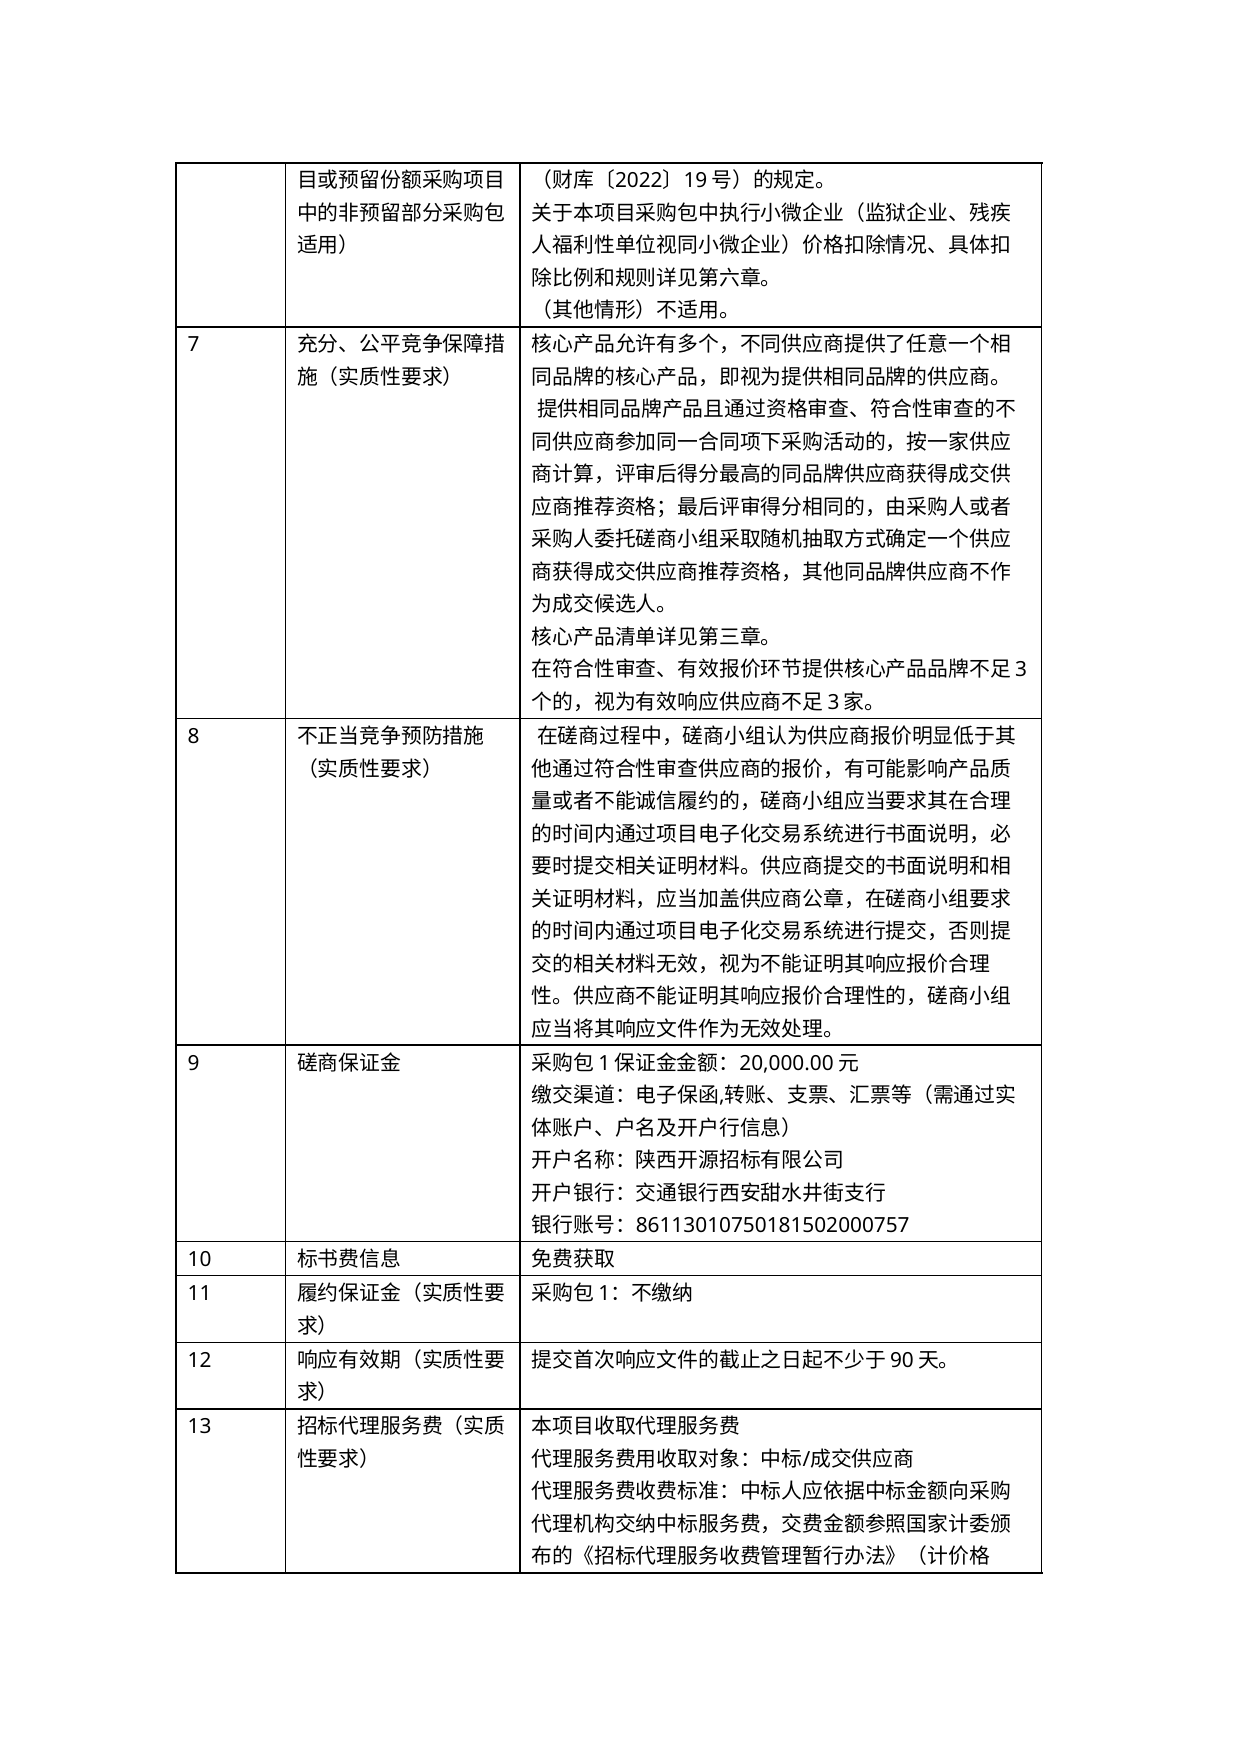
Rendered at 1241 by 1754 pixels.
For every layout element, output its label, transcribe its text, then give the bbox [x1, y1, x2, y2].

table_cell 9 [177, 1046, 285, 1241]
table_cell 提交首次响应文件的截止之日起不少于90天。 [521, 1343, 1041, 1408]
table_cell 13 [177, 1410, 285, 1572]
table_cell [521, 164, 1041, 326]
table_cell 10 [177, 1242, 285, 1275]
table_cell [521, 1410, 1041, 1572]
table_cell 标书费信息 [286, 1242, 519, 1275]
table_cell 7 [177, 328, 285, 718]
table_cell 核心产品允许有多个，不同供应商提供了任意一个相同品牌的核心产品，即视为提供相同品牌的供应商。 提供相同品牌产品且通过资格审查、符合性审查的不同供应商参加同一合同项下采购活动的，按一家供应商计算，评审后得分最高的同品牌供应商获得成交供应商推荐资格；最后评审得分相同的，由采购人或者采购人委托磋商小组采取随机抽取方式确定一个供应商获得成交供应商推荐资格，其他同品牌供应商不作为成交候选人。 核心产品清单详见第三章。 在符合性审查、有效报价环节提供核心产品品牌不足3个的，视为有效响应供应商不足3家。 [521, 328, 1041, 718]
table_cell 12 [177, 1343, 285, 1408]
table_cell 采购包1：不缴纳 [521, 1276, 1041, 1341]
table_cell 6 [177, 164, 285, 326]
table_cell 8 [177, 719, 285, 1044]
table_cell 磋商保证金 [286, 1046, 519, 1241]
table_cell 采购包1保证金金额：20,000.00元 缴交渠道：电子保函,转账、支票、汇票等（需通过实体账户、户名及开户行信息） 开户名称：陕西开源招标有限公司 开户银行：交通银行西安甜水井街支行 银行账号：86113010750181502000757 [521, 1046, 1041, 1241]
table_cell 招标代理服务费（实质性要求） [286, 1410, 519, 1572]
table_cell 11 [177, 1276, 285, 1341]
table_cell 免费获取 [521, 1242, 1041, 1275]
table_cell 不正当竞争预防措施（实质性要求） [286, 719, 519, 1044]
table_cell 充分、公平竞争保障措施（实质性要求） [286, 328, 519, 718]
table_cell 响应有效期（实质性要求） [286, 1343, 519, 1408]
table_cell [286, 164, 519, 326]
table_cell 在磋商过程中，磋商小组认为供应商报价明显低于其他通过符合性审查供应商的报价，有可能影响产品质量或者不能诚信履约的，磋商小组应当要求其在合理的时间内通过项目电子化交易系统进行书面说明，必要时提交相关证明材料。供应商提交的书面说明和相关证明材料，应当加盖供应商公章，在磋商小组要求的时间内通过项目电子化交易系统进行提交，否则提交的相关材料无效，视为不能证明其响应报价合理性。供应商不能证明其响应报价合理性的，磋商小组应当将其响应文件作为无效处理。 [521, 719, 1041, 1044]
table_cell 履约保证金（实质性要求） [286, 1276, 519, 1341]
